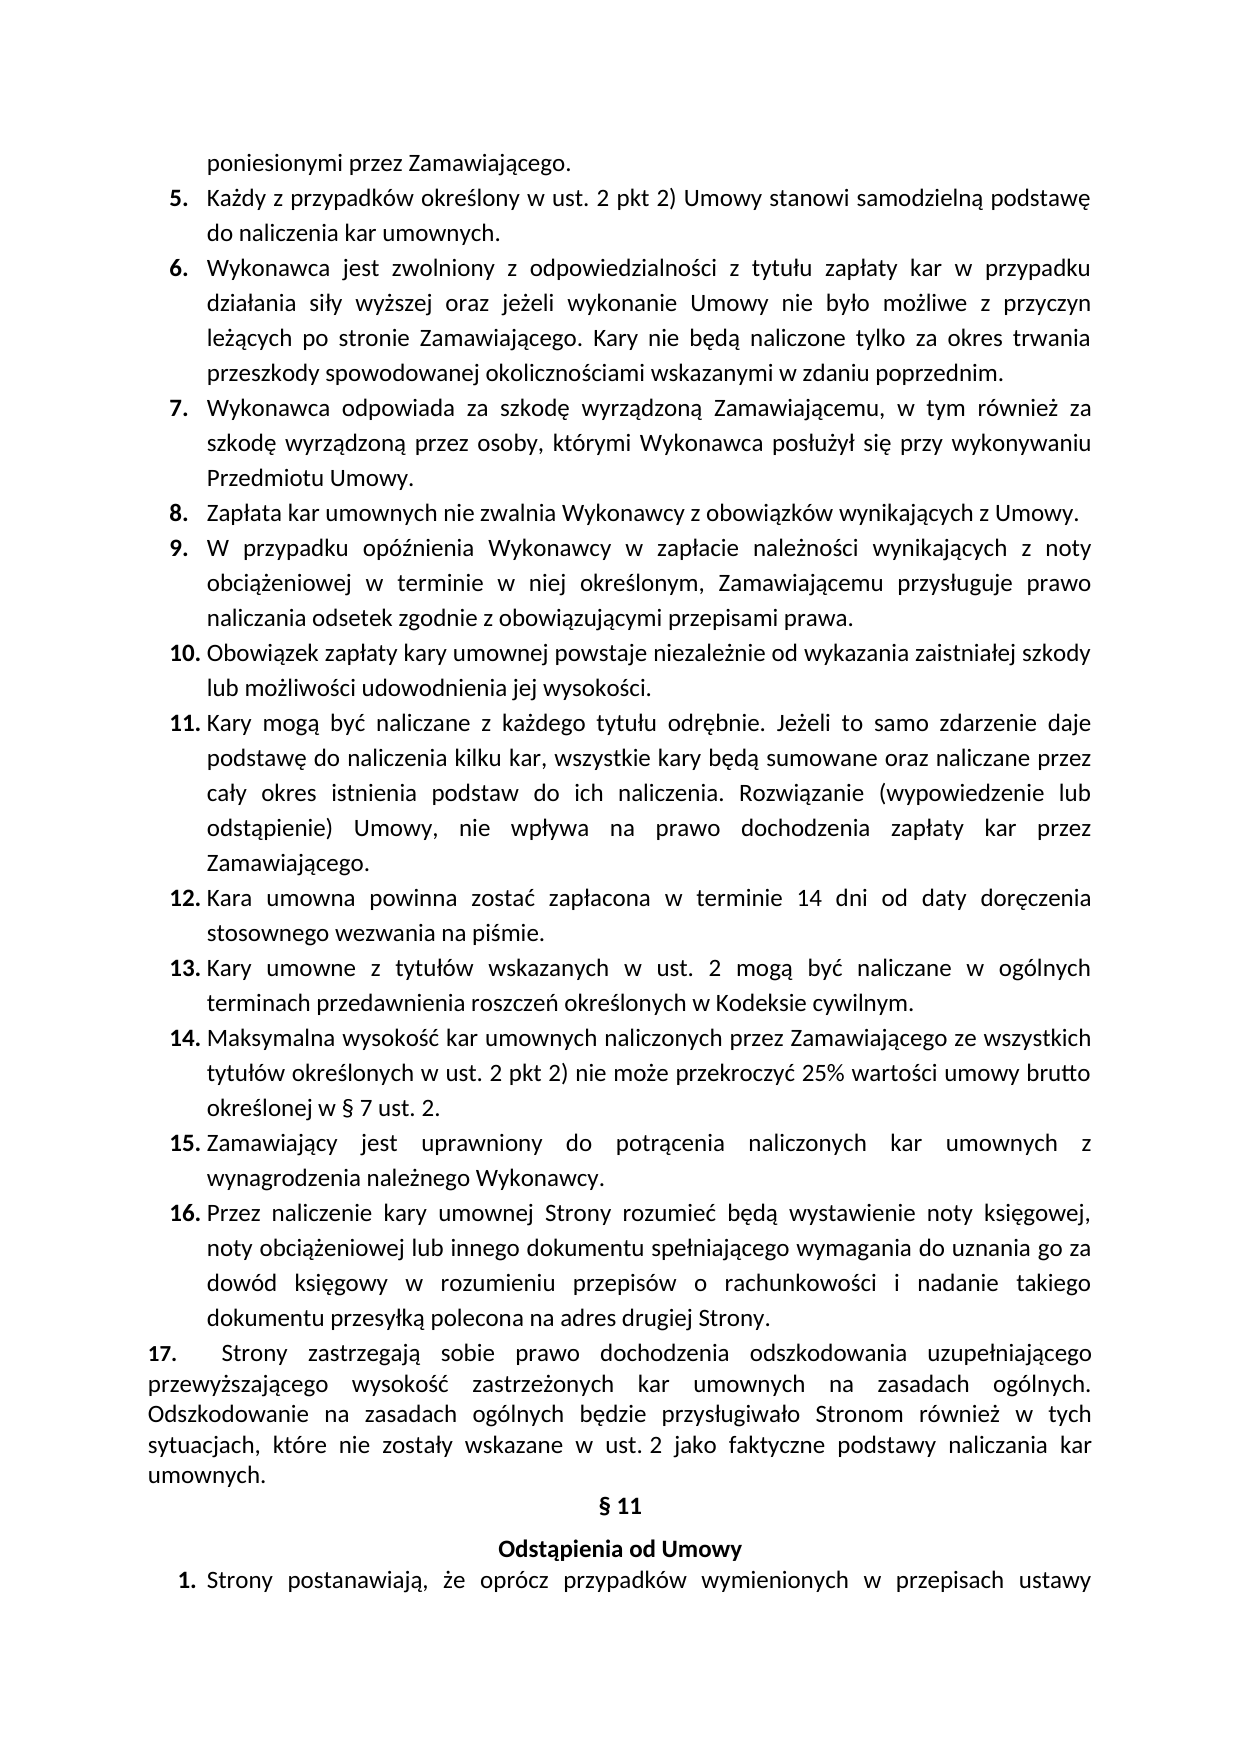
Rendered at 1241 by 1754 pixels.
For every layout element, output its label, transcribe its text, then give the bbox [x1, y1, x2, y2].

list Wykonawca odpowiada za szkodę wyrządzoną Zamawiającemu, w tym również za szkodę wyrządzoną przez osoby, którymi Wykonawca posłużył się przy wykonywaniu Przedmiotu Umowy. [169, 393, 1093, 493]
list Kary umowne z tytułów wskazanych w ust. 2 mogą być naliczane w ogólnych terminach przedawnienia roszczeń określonych w Kodeksie cywilnym. [169, 953, 1093, 1018]
list W przypadku opóźnienia Wykonawcy w zapłacie należności wynikających z noty obciążeniowej w terminie w niej określonym, Zamawiającemu przysługuje prawo naliczania odsetek zgodnie z obowiązującymi przepisami prawa. [169, 533, 1093, 633]
list Kary mogą być naliczane z każdego tytułu odrębnie. Jeżeli to samo zdarzenie daje podstawę do naliczenia kilku kar, wszystkie kary będą sumowane oraz naliczane przez cały okres istnienia podstaw do ich naliczenia. Rozwiązanie (wypowiedzenie lub odstąpienie) Umowy, nie wpływa na prawo dochodzenia zapłaty kar przez Zamawiającego. [169, 708, 1093, 878]
list Wykonawca jest zwolniony z odpowiedzialności z tytułu zapłaty kar w przypadku działania siły wyższej oraz jeżeli wykonanie Umowy nie było możliwe z przyczyn leżących po stronie Zamawiającego. Kary nie będą naliczone tylko za okres trwania przeszkody spowodowanej okolicznościami wskazanymi w zdaniu poprzednim. [169, 253, 1093, 388]
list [169, 148, 1093, 178]
subtitle Odstąpienia od Umowy [148, 1533, 1093, 1564]
list Zapłata kar umownych nie zwalnia Wykonawcy z obowiązków wynikających z Umowy. [169, 498, 1093, 528]
list Przez naliczenie kary umownej Strony rozumieć będą wystawienie noty księgowej, noty obciążeniowej lub innego dokumentu spełniającego wymagania do uznania go za dowód księgowy w rozumieniu przepisów o rachunkowości i nadanie takiego dokumentu przesyłką polecona na adres drugiej Strony. [169, 1198, 1093, 1333]
list Maksymalna wysokość kar umownych naliczonych przez Zamawiającego ze wszystkich tytułów określonych w ust. 2 pkt 2) nie może przekroczyć 25% wartości umowy brutto określonej w § 7 ust. 2. [169, 1023, 1093, 1123]
text § 11 [148, 1490, 1093, 1521]
list Zamawiający jest uprawniony do potrącenia naliczonych kar umownych z wynagrodzenia należnego Wykonawcy. [169, 1128, 1093, 1193]
list Obowiązek zapłaty kary umownej powstaje niezależnie od wykazania zaistniałej szkody lub możliwości udowodnienia jej wysokości. [169, 638, 1093, 703]
list Każdy z przypadków określony w ust. 2 pkt 2) Umowy stanowi samodzielną podstawę do naliczenia kar umownych. [169, 183, 1093, 248]
list Strony zastrzegają sobie prawo dochodzenia odszkodowania uzupełniającego przewyższającego wysokość zastrzeżonych kar umownych na zasadach ogólnych. Odszkodowanie na zasadach ogólnych będzie przysługiwało Stronom również w tych sytuacjach, które nie zostały wskazane w ust. 2 jako faktyczne podstawy naliczania kar umownych. [148, 1338, 1093, 1490]
list Kara umowna powinna zostać zapłacona w terminie 14 dni od daty doręczenia stosownego wezwania na piśmie. [169, 883, 1093, 948]
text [177, 1564, 1093, 1594]
